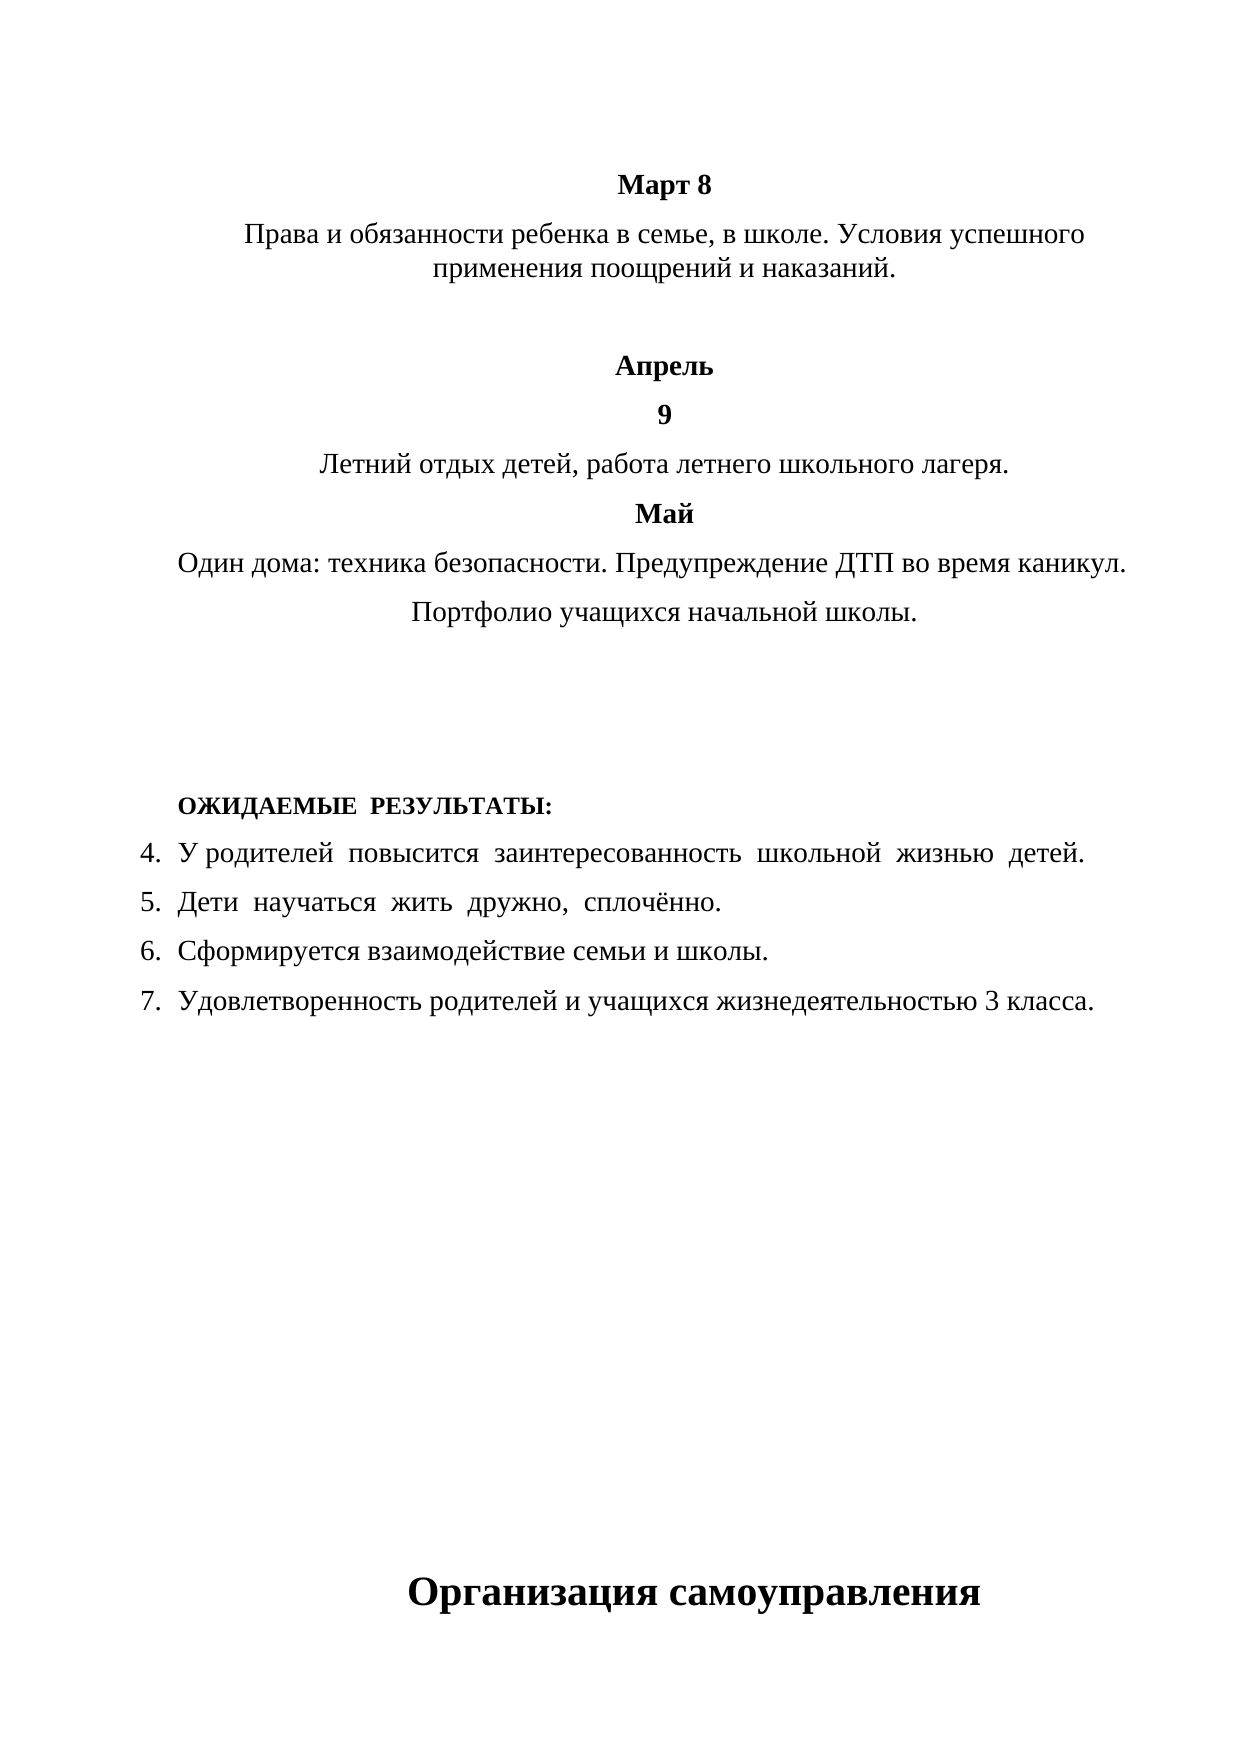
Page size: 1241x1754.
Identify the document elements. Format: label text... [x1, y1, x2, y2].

list Дети научаться жить дружно, сплочённо. [140, 884, 1152, 918]
text Летний отдых детей, работа летнего школьного лагеря. [177, 447, 1152, 480]
text ОЖИДАЕМЫЕ РЕЗУЛЬТАТЫ: [177, 791, 1152, 819]
text Права и обязанности ребенка в семье, в школе. Условия успешного применения поощрений и наказаний. [177, 216, 1152, 283]
list У родителей повысится заинтересованность школьной жизнью детей. [140, 835, 1152, 869]
text Март 8 [177, 167, 1152, 201]
text 9 [177, 397, 1152, 431]
text Портфолио учащихся начальной школы. [177, 594, 1152, 628]
list Удовлетворенность родителей и учащихся жизнедеятельностью 3 класса. [140, 983, 1152, 1016]
text Май [177, 496, 1152, 529]
list Сформируется взаимодействие семьи и школы. [140, 933, 1152, 967]
text Один дома: техника безопасности. Предупреждение ДТП во время каникул. [177, 545, 1152, 578]
text Апрель [177, 348, 1152, 382]
text Организация самоуправления [177, 1566, 1211, 1614]
